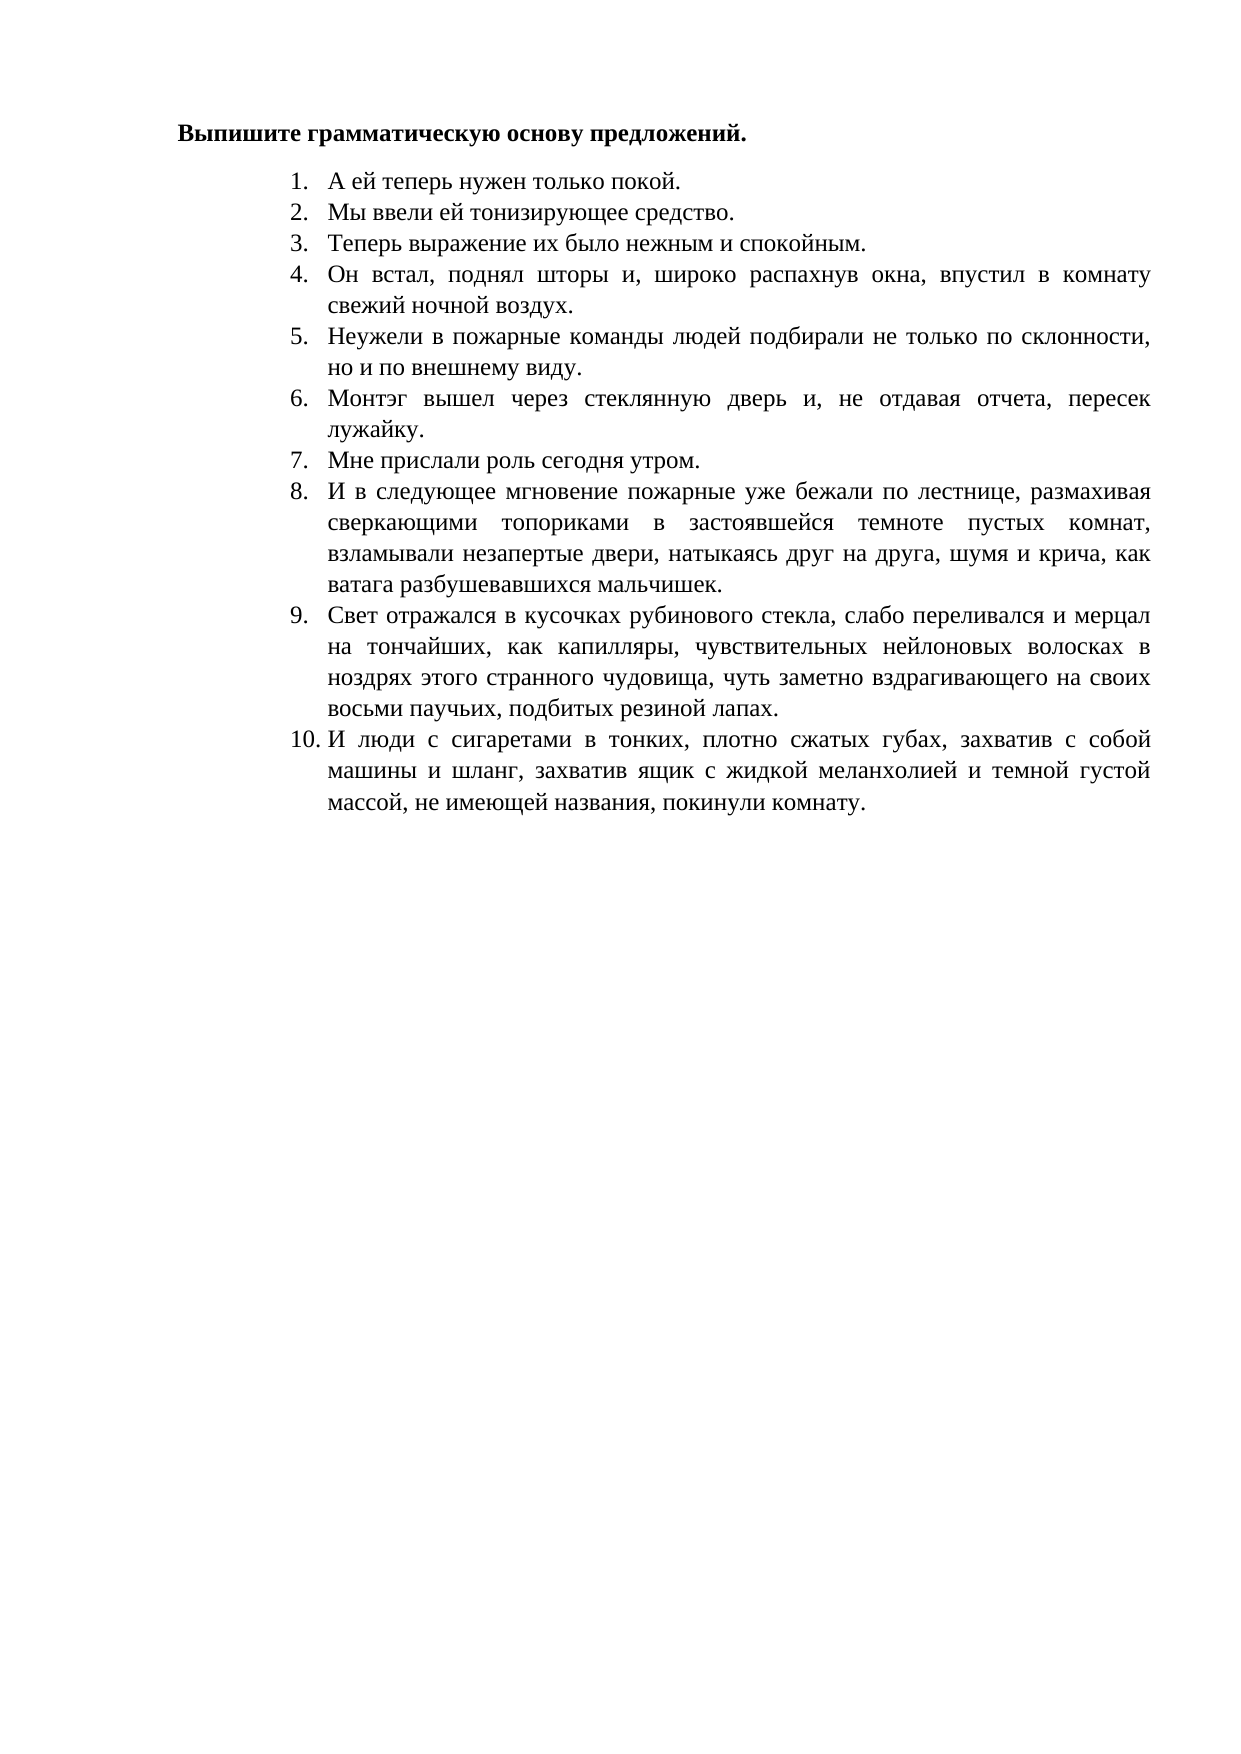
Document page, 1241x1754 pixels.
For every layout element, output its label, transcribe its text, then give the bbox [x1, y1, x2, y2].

list Мы ввели ей тонизирующее средство. [290, 197, 1152, 226]
list А ей теперь нужен только покой. [290, 166, 1152, 194]
list Он встал, поднял шторы и, широко распахнув окна, впустил в комнату свежий ночной воздух. [290, 259, 1152, 319]
list Монтэг вышел через стеклянную дверь и, не отдавая отчета, пересек лужайку. [290, 383, 1152, 443]
list Неужели в пожарные команды людей подбирали не только по склонности, но и по внешнему виду. [290, 321, 1152, 381]
list Свет отражался в кусочках рубинового стекла, слабо переливался и мерцал на тончайших, как капилляры, чувствительных нейлоновых волосках в ноздрях этого странного чудовища, чуть заметно вздрагивающего на своих восьми паучьих, подбитых резиной лапах. [290, 600, 1152, 722]
list И в следующее мгновение пожарные уже бежали по лестнице, размахивая сверкающими топориками в застоявшейся темноте пустых комнат, взламывали незапертые двери, натыкаясь друг на друга, шумя и крича, как ватага разбушевавшихся мальчишек. [290, 476, 1152, 598]
list Мне прислали роль сегодня утром. [290, 445, 1152, 474]
list И люди с сигаретами в тонких, плотно сжатых губах, захватив с собой машины и шланг, захватив ящик с жидкой меланхолией и темной густой массой, не имеющей названия, покинули комнату. [290, 724, 1152, 815]
text Выпишите грамматическую основу предложений. [177, 118, 1152, 147]
list Теперь выражение их было нежным и спокойным. [290, 228, 1152, 257]
